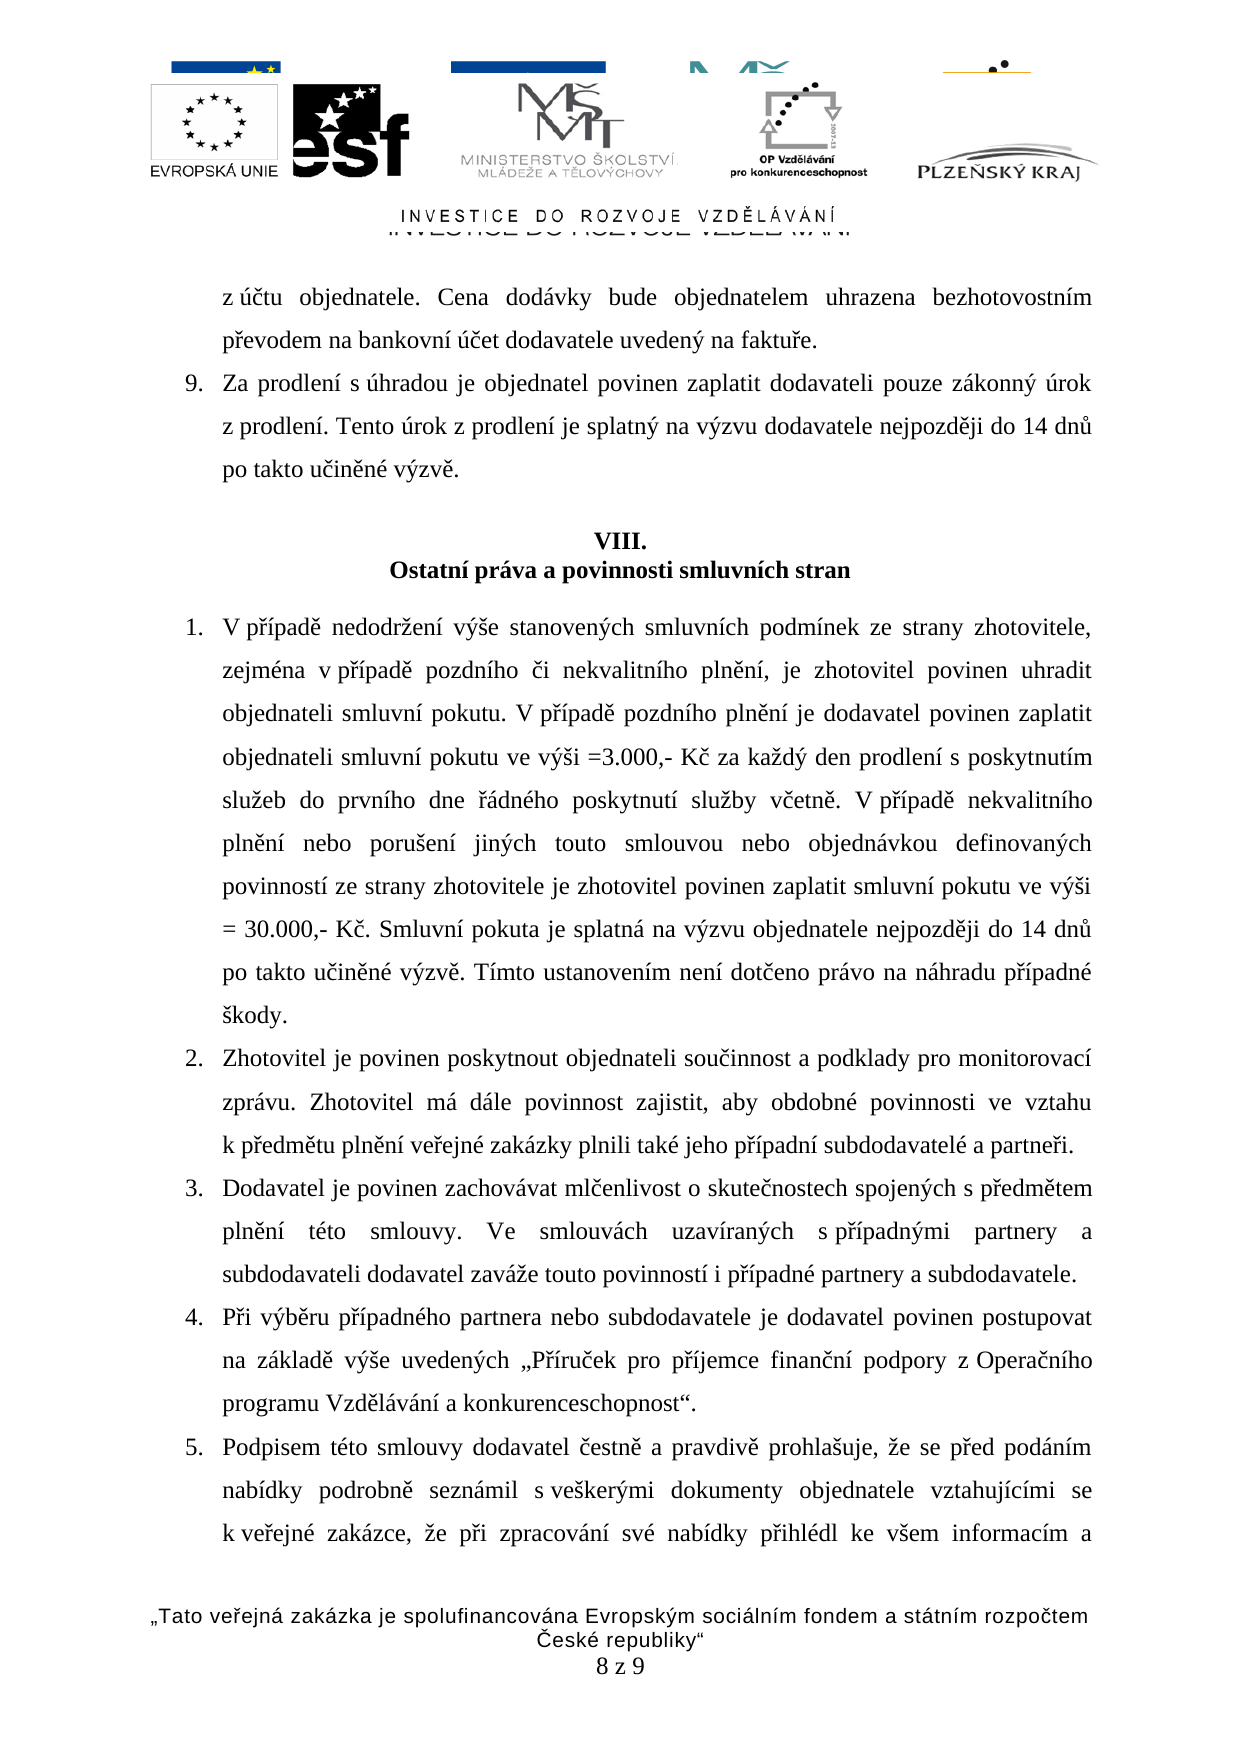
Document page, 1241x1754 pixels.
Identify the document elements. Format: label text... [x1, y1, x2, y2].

text Ostatní práva a povinnosti smluvních stran [148, 555, 1093, 583]
picture [123, 21, 1132, 268]
list Při výběru případného partnera nebo subdodavatele je dodavatel povinen postupovat na základě výše uvedených „Příruček pro příjemce finanční podpory z Operačního programu Vzdělávání a konkurenceschopnost“. [185, 1302, 1093, 1417]
list V případě nedodržení výše stanovených smluvních podmínek ze strany zhotovitele, zejména v případě pozdního či nekvalitního plnění, je zhotovitel povinen uhradit objednateli smluvní pokutu. V případě pozdního plnění je dodavatel povinen zaplatit objednateli smluvní pokutu ve výši =3.000,- Kč za každý den prodlení s poskytnutím služeb do prvního dne řádného poskytnutí služby včetně. V případě nekvalitního plnění nebo porušení jiných touto smlouvou nebo objednávkou definovaných povinností ze strany zhotovitele je zhotovitel povinen zaplatit smluvní pokutu ve výši = 30.000,- Kč. Smluvní pokuta je splatná na výzvu objednatele nejpozději do 14 dnů po takto učiněné výzvě. Tímto ustanovením není dotčeno právo na náhradu případné škody. [185, 612, 1093, 1029]
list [185, 1432, 1093, 1547]
list Za prodlení s úhradou je objednatel povinen zaplatit dodavateli pouze zákonný úrok z prodlení. Tento úrok z prodlení je splatný na výzvu dodavatele nejpozději do 14 dnů po takto učiněné výzvě. [185, 368, 1093, 483]
list Dodavatel je povinen zachovávat mlčenlivost o skutečnostech spojených s předmětem plnění této smlouvy. Ve smlouvách uzavíraných s případnými partnery a subdodavateli dodavatel zaváže touto povinností i případné partnery a subdodavatele. [185, 1173, 1093, 1288]
text VIII. [148, 526, 1093, 555]
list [185, 232, 1093, 353]
list Zhotovitel je povinen poskytnout objednateli součinnost a podklady pro monitorovací zprávu. Zhotovitel má dále povinnost zajistit, aby obdobné povinnosti ve vztahu k předmětu plnění veřejné zakázky plnili také jeho případní subdodavatelé a partneři. [185, 1043, 1093, 1158]
